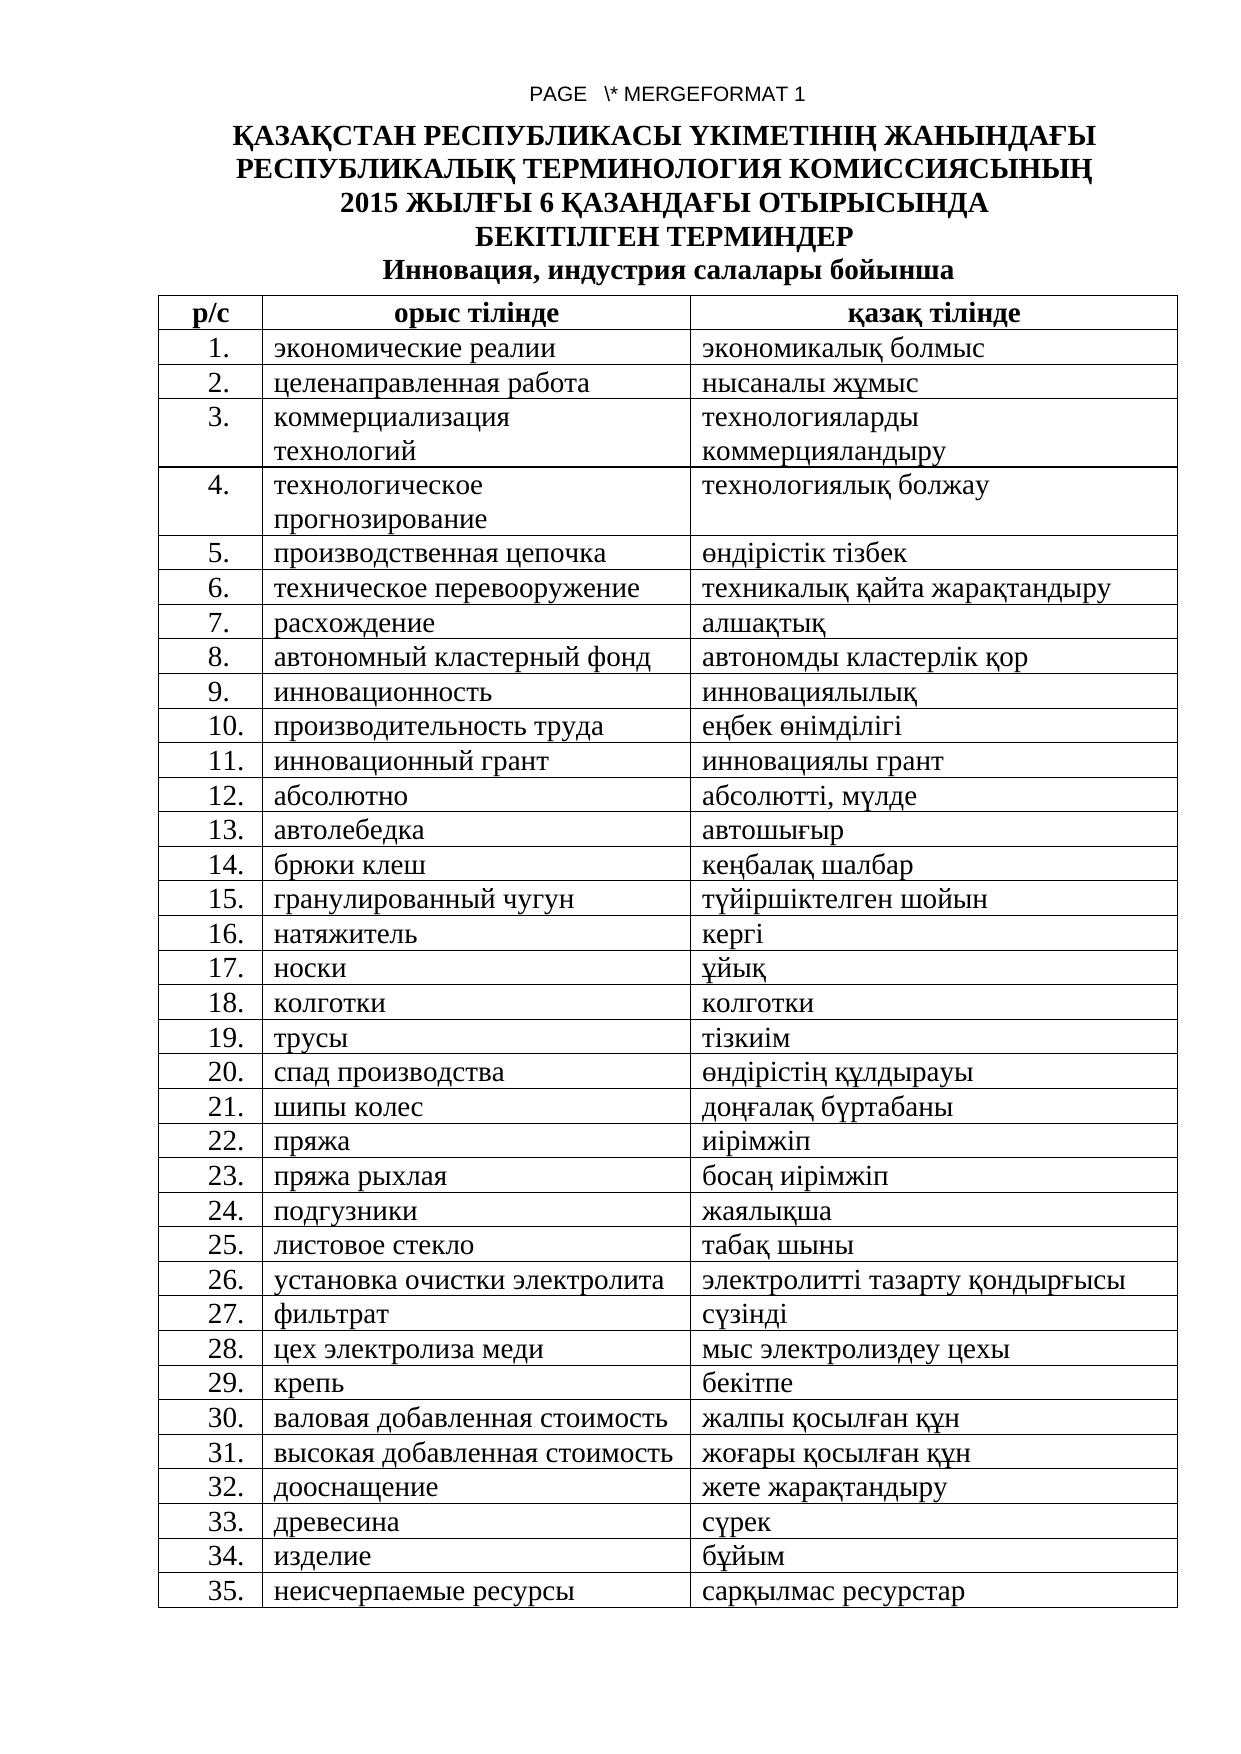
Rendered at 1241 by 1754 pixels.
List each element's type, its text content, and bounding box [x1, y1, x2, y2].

text 2015 ЖЫЛҒЫ 6 ҚАЗАНДАҒЫ ОТЫРЫСЫНДА [177, 185, 1152, 219]
table_cell [159, 674, 262, 707]
table_cell [159, 1054, 262, 1088]
table_cell жаялықша [691, 1193, 1177, 1226]
table_cell [159, 330, 262, 364]
table_cell сүзінді [691, 1296, 1177, 1330]
table_cell [159, 639, 262, 673]
table_cell [159, 1573, 262, 1607]
table_cell техникалық қайта жарақтандыру [691, 570, 1177, 604]
table_cell высокая добавленная стоимость [263, 1435, 690, 1468]
table_cell [159, 916, 262, 949]
table_cell [159, 1089, 262, 1122]
text ҚАЗАҚСТАН РЕСПУБЛИКАСЫ ҮКІМЕТІНІҢ ЖАНЫНДАҒЫ РЕСПУБЛИКАЛЫҚ ТЕРМИНОЛОГИЯ КОМИССИЯСЫНЫҢ [177, 118, 1152, 185]
table_header Инновация, индустрия салалары бойынша [159, 252, 1178, 294]
table_cell производительность труда [263, 709, 690, 742]
table_cell дооснащение [263, 1469, 690, 1503]
table_cell кергі [691, 916, 1177, 949]
table_cell [159, 951, 262, 984]
table_cell пряжа [263, 1124, 690, 1157]
table_cell [159, 1331, 262, 1364]
table_cell алшақтық [691, 605, 1177, 638]
table_cell неисчерпаемые ресурсы [263, 1573, 690, 1607]
table_cell автономный кластерный фонд [263, 639, 690, 673]
table_cell [159, 1020, 262, 1053]
table_cell гранулированный чугун [263, 881, 690, 915]
table_cell цех электролиза меди [263, 1331, 690, 1364]
table_cell расхождение [263, 605, 690, 638]
table_cell [159, 812, 262, 846]
table_cell инновациялылық [691, 674, 1177, 707]
table_cell колготки [691, 985, 1177, 1019]
table_cell брюки клеш [263, 847, 690, 880]
table_cell [159, 985, 262, 1019]
table_cell орыс тілінде [263, 296, 690, 329]
table_cell мыс электролиздеу цехы [691, 1331, 1177, 1364]
table_cell [159, 399, 262, 466]
table_cell крепь [263, 1366, 690, 1399]
table_cell коммерциализация технологий [263, 399, 690, 466]
table_cell подгузники [263, 1193, 690, 1226]
table_cell натяжитель [263, 916, 690, 949]
table_cell технологияларды коммерцияландыру [691, 399, 1177, 466]
text БЕКІТІЛГЕН ТЕРМИНДЕР [177, 219, 1152, 252]
table_cell изделие [263, 1539, 690, 1572]
table_cell автономды кластерлік қор [691, 639, 1177, 673]
table_cell сүрек [691, 1504, 1177, 1537]
table_cell [159, 1435, 262, 1468]
table_cell [159, 570, 262, 604]
table_cell [159, 365, 262, 398]
table_cell фильтрат [263, 1296, 690, 1330]
table_cell [159, 1539, 262, 1572]
table_cell электролитті тазарту қондырғысы [691, 1262, 1177, 1295]
table_cell табақ шыны [691, 1227, 1177, 1261]
table_cell инновациялы грант [691, 743, 1177, 777]
table_cell босаң иірімжіп [691, 1158, 1177, 1192]
table_cell ұйық [691, 951, 1177, 984]
table_cell түйіршіктелген шойын [691, 881, 1177, 915]
table_cell [159, 1124, 262, 1157]
table_cell колготки [263, 985, 690, 1019]
table_cell жете жарақтандыру [691, 1469, 1177, 1503]
table_cell техническое перевооружение [263, 570, 690, 604]
table_cell древесина [263, 1504, 690, 1537]
table_cell трусы [263, 1020, 690, 1053]
table_cell [159, 536, 262, 569]
table_cell инновационность [263, 674, 690, 707]
table_cell сарқылмас ресурстар [691, 1573, 1177, 1607]
table_cell автошығыр [691, 812, 1177, 846]
table_cell валовая добавленная стоимость [263, 1400, 690, 1434]
table_cell спад производства [263, 1054, 690, 1088]
table_cell инновационный грант [263, 743, 690, 777]
table_cell [159, 1193, 262, 1226]
table_cell шипы колес [263, 1089, 690, 1122]
table_cell [159, 1400, 262, 1434]
table_cell автолебедка [263, 812, 690, 846]
table_cell пряжа рыхлая [263, 1158, 690, 1192]
table_cell [159, 847, 262, 880]
table_cell [159, 881, 262, 915]
table_cell установка очистки электролита [263, 1262, 690, 1295]
table_cell экономикалық болмыс [691, 330, 1177, 364]
table_cell технологиялық болжау [691, 468, 1177, 534]
table_cell өндірістің құлдырауы [691, 1054, 1177, 1088]
table_cell иірімжіп [691, 1124, 1177, 1157]
table_cell доңғалақ бүртабаны [691, 1089, 1177, 1122]
table_cell бұйым [691, 1539, 1177, 1572]
table_cell нысаналы жұмыс [691, 365, 1177, 398]
table_cell [159, 1262, 262, 1295]
table_cell листовое стекло [263, 1227, 690, 1261]
table_cell [159, 1469, 262, 1503]
table_cell [159, 1296, 262, 1330]
table_cell абсолютно [263, 778, 690, 811]
table_cell целенаправленная работа [263, 365, 690, 398]
table_cell [159, 468, 262, 534]
table_cell [159, 778, 262, 811]
table_cell [159, 743, 262, 777]
table_cell [159, 1366, 262, 1399]
table_cell жоғары қосылған құн [691, 1435, 1177, 1468]
table_cell [159, 1504, 262, 1537]
table_cell носки [263, 951, 690, 984]
table_cell қазақ тілінде [691, 296, 1177, 329]
table_cell р/с [159, 296, 262, 329]
table_cell өндірістік тізбек [691, 536, 1177, 569]
table_cell [159, 709, 262, 742]
table_cell жалпы қосылған құн [691, 1400, 1177, 1434]
table_cell тізкиім [691, 1020, 1177, 1053]
table_cell еңбек өнімділігі [691, 709, 1177, 742]
table_cell [159, 605, 262, 638]
table_cell бекітпе [691, 1366, 1177, 1399]
table_cell кеңбалақ шалбар [691, 847, 1177, 880]
table_cell технологическое прогнозирование [263, 468, 690, 534]
table_cell экономические реалии [263, 330, 690, 364]
table_cell производственная цепочка [263, 536, 690, 569]
table_cell [159, 1158, 262, 1192]
table_cell абсолютті, мүлде [691, 778, 1177, 811]
table_cell [159, 1227, 262, 1261]
